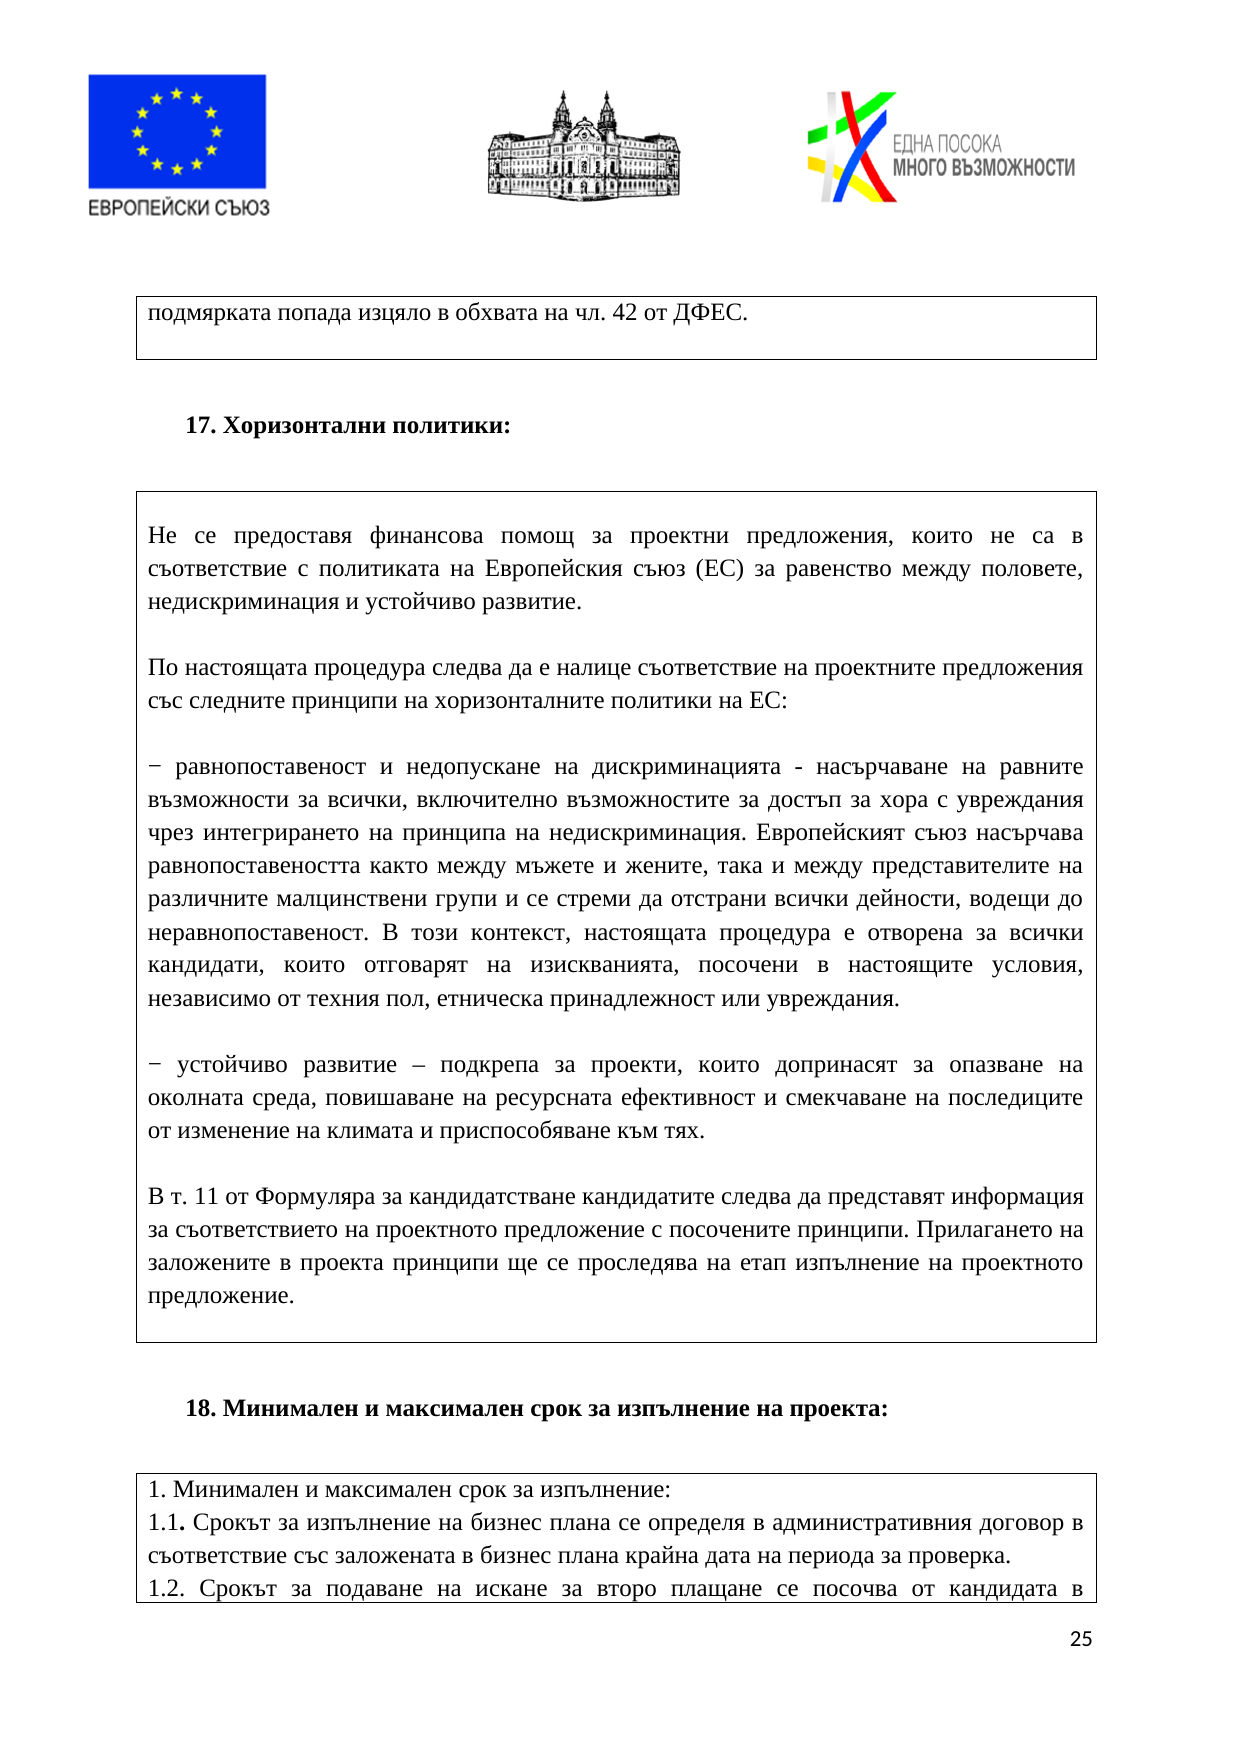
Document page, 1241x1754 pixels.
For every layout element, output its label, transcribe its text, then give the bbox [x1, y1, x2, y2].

table_header Не се предоставя финансова помощ за проектни предложения, които не са в съответствие с политиката на Европейския съюз (ЕС) за равенство между половете, недискриминация и устойчиво развитие. По настоящата процедура следва да е налице съответствие на проектните предложения със следните принципи на хоризонталните политики на ЕС: − равнопоставеност и недопускане на дискриминацията - насърчаване на равните възможности за всички, включително възможностите за достъп за хора с увреждания чрез интегрирането на принципа на недискриминация. Европейският съюз насърчава равнопоставеността както между мъжете и жените, така и между представителите на различните малцинствени групи и се стреми да отстрани всички дейности, водещи до неравнопоставеност. В този контекст, настоящата процедура е отворена за всички кандидати, които отговарят на изискванията, посочени в настоящите условия, независимо от техния пол, етническа принадлежност или увреждания. − устойчиво развитие – подкрепа за проекти, които допринасят за опазване на околната среда, повишаване на ресурсната ефективност и смекчаване на последиците от изменение на климата и приспособяване към тях. В т. 11 от Формуляра за кандидатстване кандидатите следва да представят информация за съответствието на проектното предложение с посочените принципи. Прилагането на заложените в проекта принципи ще се проследява на етап изпълнение на проектното предложение. [137, 492, 1096, 1342]
picture [88, 73, 272, 219]
subtitle Минимален и максимален срок за изпълнение на проекта: [185, 1393, 1093, 1421]
subtitle Хоризонтални политики: [185, 410, 1093, 438]
picture [800, 87, 1078, 205]
picture [483, 87, 688, 205]
